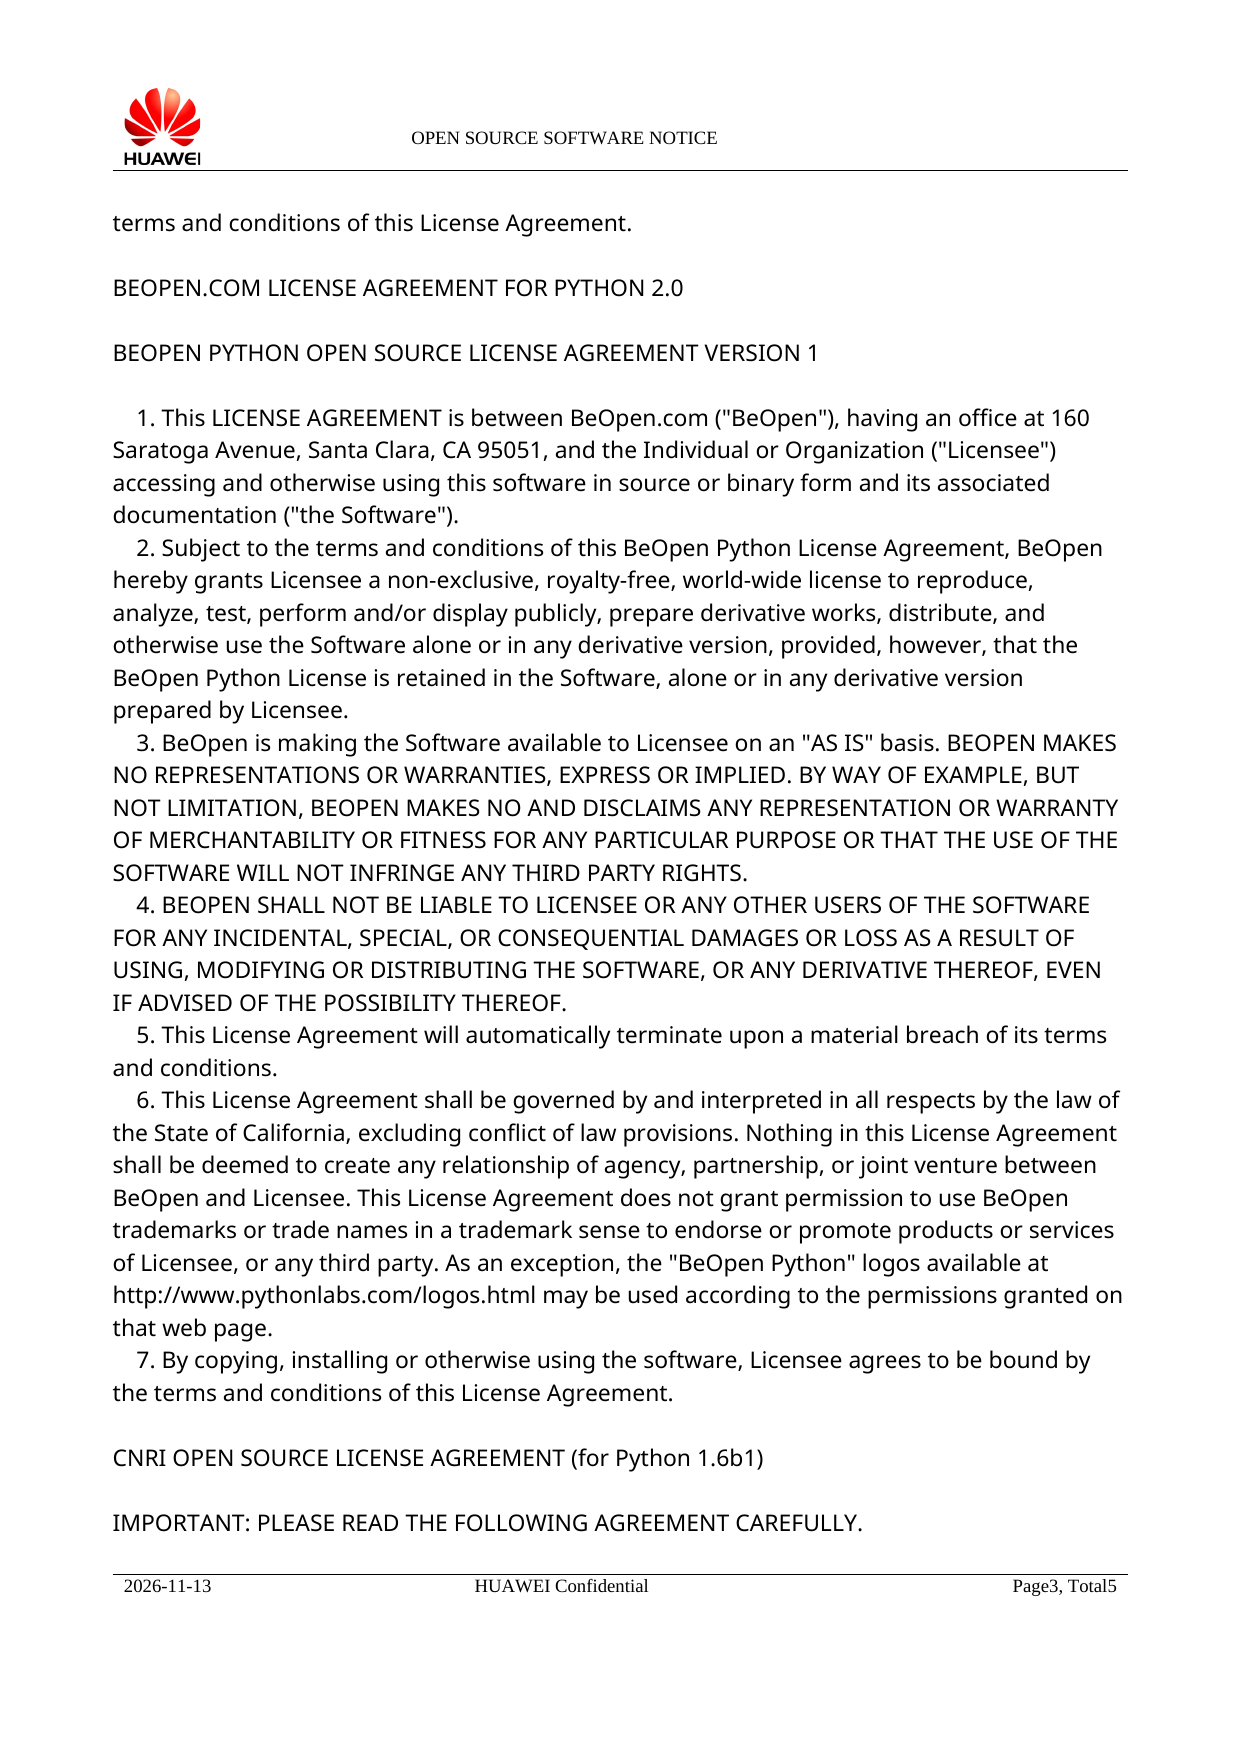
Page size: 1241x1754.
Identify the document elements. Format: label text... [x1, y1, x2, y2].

picture [124, 88, 201, 165]
text 2. Subject to the terms and conditions of this BeOpen Python License Agreement, BeOpen hereby grants Licensee a non-exclusive, royalty-free, world-wide license to reproduce, analyze, test, perform and/or display publicly, prepare derivative works, distribute, and otherwise use the Software alone or in any derivative version, provided, however, that the BeOpen Python License is retained in the Software, alone or in any derivative version prepared by Licensee. [112, 531, 1128, 726]
text 5. This License Agreement will automatically terminate upon a material breach of its terms and conditions. [112, 1019, 1128, 1084]
text IMPORTANT: PLEASE READ THE FOLLOWING AGREEMENT CAREFULLY. [112, 1506, 1128, 1539]
text BEOPEN.COM LICENSE AGREEMENT FOR PYTHON 2.0 [112, 271, 1128, 304]
text 4. BEOPEN SHALL NOT BE LIABLE TO LICENSEE OR ANY OTHER USERS OF THE SOFTWARE FOR ANY INCIDENTAL, SPECIAL, OR CONSEQUENTIAL DAMAGES OR LOSS AS A RESULT OF USING, MODIFYING OR DISTRIBUTING THE SOFTWARE, OR ANY DERIVATIVE THEREOF, EVEN IF ADVISED OF THE POSSIBILITY THEREOF. [112, 889, 1128, 1019]
text 1. This LICENSE AGREEMENT is between BeOpen.com ("BeOpen"), having an office at 160 Saratoga Avenue, Santa Clara, CA 95051, and the Individual or Organization ("Licensee") accessing and otherwise using this software in source or binary form and its associated documentation ("the Software"). [112, 401, 1128, 531]
text 6. This License Agreement shall be governed by and interpreted in all respects by the law of the State of California, excluding conflict of law provisions. Nothing in this License Agreement shall be deemed to create any relationship of agency, partnership, or joint venture between BeOpen and Licensee. This License Agreement does not grant permission to use BeOpen trademarks or trade names in a trademark sense to endorse or promote products or services of Licensee, or any third party. As an exception, the "BeOpen Python" logos available at http://www.pythonlabs.com/logos.html may be used according to the permissions granted on that web page. [112, 1084, 1128, 1344]
text 7. By copying, installing or otherwise using the software, Licensee agrees to be bound by the terms and conditions of this License Agreement. [112, 1344, 1128, 1409]
text BEOPEN PYTHON OPEN SOURCE LICENSE AGREEMENT VERSION 1 [112, 336, 1128, 369]
text 3. BeOpen is making the Software available to Licensee on an "AS IS" basis. BEOPEN MAKES NO REPRESENTATIONS OR WARRANTIES, EXPRESS OR IMPLIED. BY WAY OF EXAMPLE, BUT NOT LIMITATION, BEOPEN MAKES NO AND DISCLAIMS ANY REPRESENTATION OR WARRANTY OF MERCHANTABILITY OR FITNESS FOR ANY PARTICULAR PURPOSE OR THAT THE USE OF THE SOFTWARE WILL NOT INFRINGE ANY THIRD PARTY RIGHTS. [112, 726, 1128, 889]
text 8. By copying, installing or otherwise using Python, Licensee agrees to be bound by the terms and conditions of this License Agreement. [112, 206, 1128, 239]
text CNRI OPEN SOURCE LICENSE AGREEMENT (for Python 1.6b1) [112, 1441, 1128, 1474]
